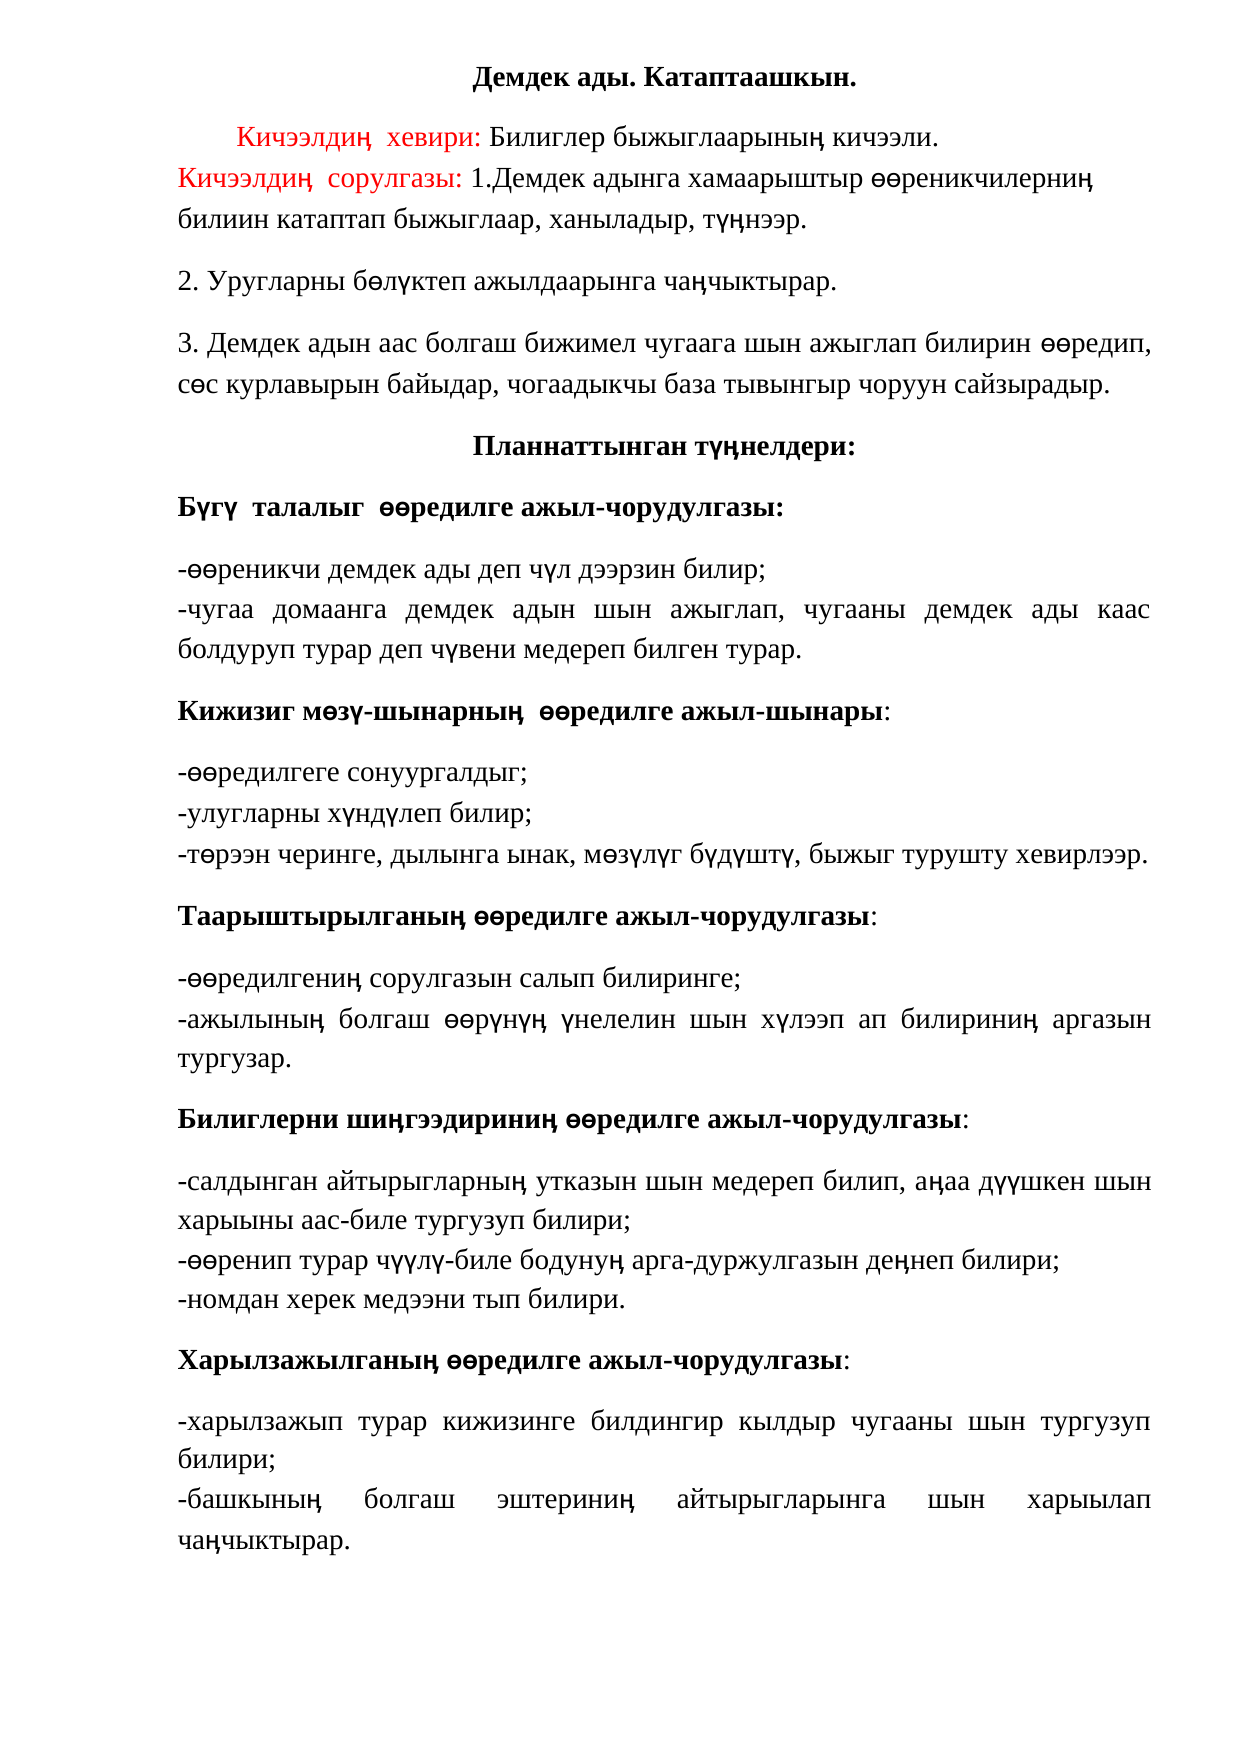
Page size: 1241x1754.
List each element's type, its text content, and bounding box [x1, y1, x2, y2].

text -улугларны хүндүлеп билир; [177, 794, 1152, 830]
text -харылзажып турар кижизинге билдингир кылдыр чугааны шын тургузуп билири; [177, 1403, 1152, 1475]
text Демдек ады. Катаптаашкын. [177, 59, 1152, 93]
text -салдынган айтырыгларныӊ утказын шын медереп билип, аӊаа дүүшкен шын харыыны аас-биле тургузуп билири; [177, 1162, 1152, 1236]
text -чугаа домаанга демдек адын шын ажыглап, чугааны демдек ады каас болдуруп турар деп чүвени медереп билген турар. [177, 591, 1152, 666]
text -ѳѳренип турар чүүлү-биле бодунуӊ арга-дуржулгазын деӊнеп билири; [177, 1241, 1152, 1276]
text -ѳѳреникчи демдек ады деп чүл дээрзин билир; [177, 550, 1152, 586]
text -номдан херек медээни тып билири. [177, 1282, 1152, 1315]
text Планнаттынган түӊнелдери: [177, 427, 1152, 462]
text Кичээлдиӊ сорулгазы: 1.Демдек адынга хамаарыштыр ѳѳреникчилерниӊ билиин катаптап быжыглаар, ханыладыр, түӊнээр. [177, 159, 1152, 236]
text -башкыныӊ болгаш эштериниӊ айтырыгларынга шын харыылап чаӊчыктырар. [177, 1480, 1152, 1556]
text Билиглерни шиӊгээдириниӊ ѳѳредилге ажыл-чорудулгазы: [177, 1100, 1152, 1135]
text Бүгү талалыг ѳѳредилге ажыл-чорудулгазы: [177, 488, 1152, 524]
text Таарыштырылганыӊ ѳѳредилге ажыл-чорудулгазы: [177, 897, 1152, 933]
text Кижизиг мѳзү-шынарныӊ ѳѳредилге ажыл-шынары: [177, 692, 1152, 727]
text -ѳѳредилгениӊ сорулгазын салып билиринге; [177, 959, 1152, 994]
text Харылзажылганыӊ ѳѳредилге ажыл-чорудулгазы: [177, 1341, 1152, 1377]
text 2. Уругларны бѳлүктеп ажылдаарынга чаӊчыктырар. [177, 262, 1152, 298]
text -ажылыныӊ болгаш ѳѳрүнүӊ үнелелин шын хүлээп ап билириниӊ аргазын тургузар. [177, 1000, 1152, 1074]
text -ѳѳредилгеге сонуургалдыг; [177, 753, 1152, 789]
text Кичээлдиӊ хевири: Билиглер быжыглаарыныӊ кичээли. [177, 118, 1152, 154]
text -тѳрээн черинге, дылынга ынак, мѳзүлүг бүдүштү, быжыг турушту хевирлээр. [177, 835, 1152, 871]
text 3. Демдек адын аас болгаш бижимел чугаага шын ажыглап билирин ѳѳредип, сѳс курлавырын байыдар, чогаадыкчы база тывынгыр чоруун сайзырадыр. [177, 324, 1152, 400]
